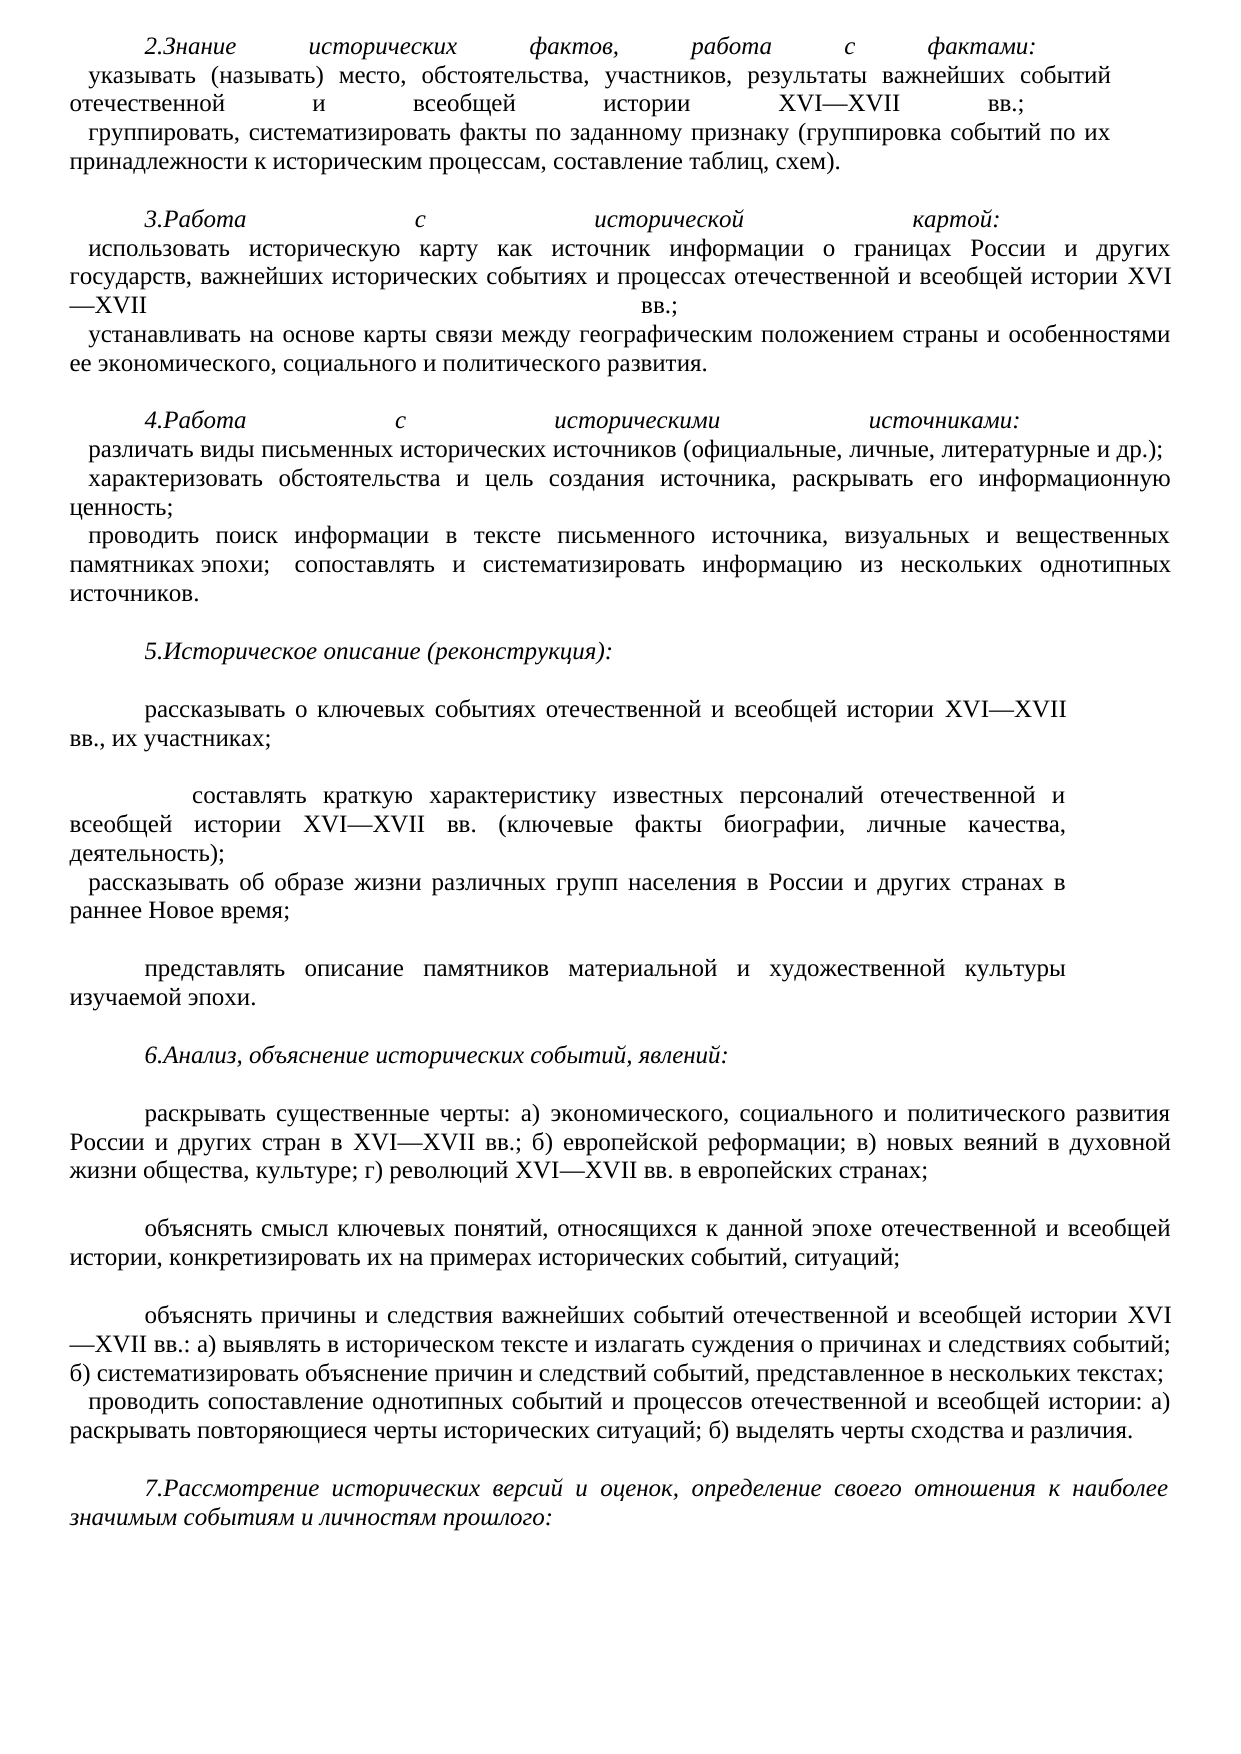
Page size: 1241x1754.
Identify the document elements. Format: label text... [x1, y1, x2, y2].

text раскрывать существенные черты: а) экономического, социального и политического развития России и других стран в XVI—XVII вв.; б) европейской реформации; в) новых веяний в духовной жизни общества, культуре; г) революций XVI—XVII вв. в европейских странах; [69, 1098, 1172, 1184]
text объяснять причины и следствия важнейших событий отечественной и всеобщей истории XVI—XVII вв.: а) выявлять в историческом тексте и излагать суждения о причинах и следствиях событий; б) систематизировать объяснение причин и следствий событий, представленное в нескольких текстах; проводить сопоставление однотипных событий и процессов отечественной и всеобщей истории: а) раскрывать повторяющиеся черты исторических ситуаций; б) выделять черты сходства и различия. [69, 1300, 1172, 1444]
text 6.Анализ, объяснение исторических событий, явлений: [69, 1040, 1172, 1069]
text рассказывать о ключевых событиях отечественной и всеобщей истории XVI—XVII вв., их участниках; [69, 694, 1067, 751]
text 3.Работа с исторической картой: использовать историческую карту как источник информации о границах России и других государств, важнейших исторических событиях и процессах отечественной и всеобщей истории XVI—XVII вв.; устанавливать на основе карты связи между географическим положением страны и особенностями ее экономического, социального и политического развития. [69, 204, 1172, 376]
text объяснять смысл ключевых понятий, относящихся к данной эпохе отечественной и всеобщей истории, конкретизировать их на примерах исторических событий, ситуаций; [69, 1213, 1172, 1271]
text 7.Рассмотрение исторических версий и оценок, определение своего отношения к наиболее значимым событиям и личностям прошлого: [69, 1473, 1172, 1531]
text представлять описание памятников материальной и художественной культуры изучаемой эпохи. [69, 953, 1067, 1011]
text 5.Историческое описание (реконструкция): [69, 636, 1067, 665]
text 4.Работа с историческими источниками: различать виды письменных исторических источников (официальные, личные, литературные и др.); характеризовать обстоятельства и цель создания источника, раскрывать его информационную ценность; проводить поиск информации в тексте письменного источника, визуальных и вещественных памятниках эпохи; сопоставлять и систематизировать информацию из нескольких однотипных источников. [69, 406, 1172, 607]
text составлять краткую характеристику известных персоналий отечественной и всеобщей истории XVI—XVII вв. (ключевые факты биографии, личные качества, деятельность); рассказывать об образе жизни различных групп населения в России и других странах в раннее Новое время; [69, 781, 1067, 924]
text 2.Знание исторических фактов, работа с фактами: указывать (называть) место, обстоятельства, участников, результаты важнейших событий отечественной и всеобщей истории XVI—XVII вв.; группировать, систематизировать факты по заданному признаку (группировка событий по их принадлежности к историческим процессам, составление таблиц, схем). [69, 31, 1112, 175]
